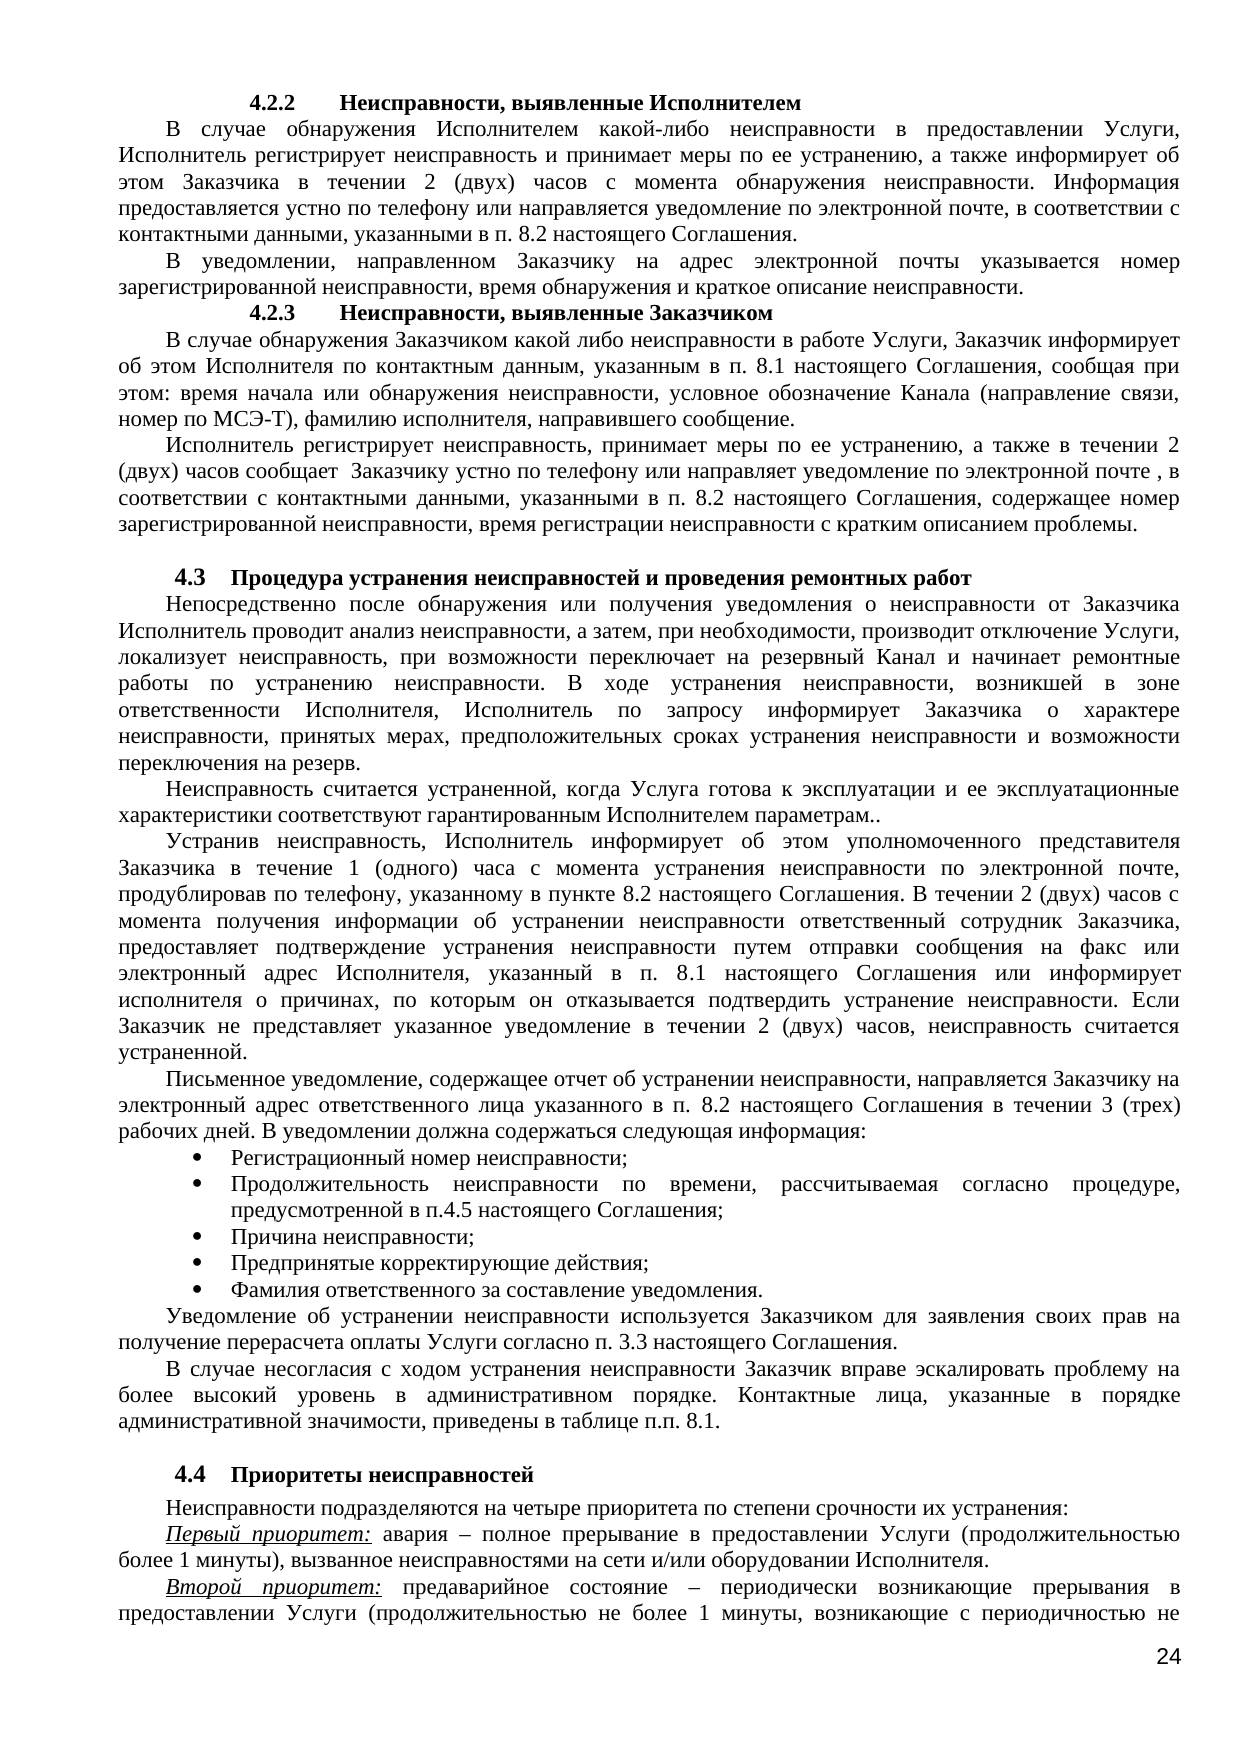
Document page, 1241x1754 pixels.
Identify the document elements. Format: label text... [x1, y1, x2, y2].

list Предпринятые корректирующие действия; [193, 1249, 1182, 1276]
list Продолжительность неисправности по времени, рассчитываемая согласно процедуре, предусмотренной в п.4.5 настоящего Соглашения; [193, 1170, 1182, 1223]
text Первый приоритет: авария – полное прерывание в предоставлении Услуги (продолжительностью более 1 минуты), вызванное неисправностями на сети и/или оборудовании Исполнителя. [118, 1520, 1182, 1573]
list Регистрационный номер неисправности; [193, 1144, 1182, 1170]
text Уведомление об устранении неисправности используется Заказчиком для заявления своих прав на получение перерасчета оплаты Услуги согласно п. 3.3 настоящего Соглашения. [118, 1302, 1182, 1355]
text В уведомлении, направленном Заказчику на адрес электронной почты указывается номер зарегистрированной неисправности, время обнаружения и краткое описание неисправности. [118, 247, 1182, 299]
text Письменное уведомление, содержащее отчет об устранении неисправности, направляется Заказчику на электронный адрес ответственного лица указанного в п. 8.2 настоящего Соглашения в течении 3 (трех) рабочих дней. В уведомлении должна содержаться следующая информация: [118, 1065, 1182, 1144]
text В случае обнаружения Исполнителем какой-либо неисправности в предоставлении Услуги, Исполнитель регистрирует неисправность и принимает меры по ее устранению, а также информирует об этом Заказчика в течении 2 (двух) часов с момента обнаружения неисправности. Информация предоставляется устно по телефону или направляется уведомление по электронной почте, в соответствии с контактными данными, указанными в п. 8.2 настоящего Соглашения. [118, 115, 1182, 247]
text Устранив неисправность, Исполнитель информирует об этом уполномоченного представителя Заказчика в течение 1 (одного) часа с момента устранения неисправности по электронной почте, продублировав по телефону, указанному в пункте 8.2 настоящего Соглашения. В течении 2 (двух) часов с момента получения информации об устранении неисправности ответственный сотрудник Заказчика, предоставляет подтверждение устранения неисправности путем отправки сообщения на факс или электронный адрес Исполнителя, указанный в п. 8.1 настоящего Соглашения или информирует исполнителя о причинах, по которым он отказывается подтвердить устранение неисправности. Если Заказчик не представляет указанное уведомление в течении 2 (двух) часов, неисправность считается устраненной. [118, 828, 1182, 1065]
list Процедура устранения неисправностей и проведения ремонтных работ [174, 562, 1182, 590]
text Непосредственно после обнаружения или получения уведомления о неисправности от Заказчика Исполнитель проводит анализ неисправности, а затем, при необходимости, производит отключение Услуги, локализует неисправность, при возможности переключает на резервный Канал и начинает ремонтные работы по устранению неисправности. В ходе устранения неисправности, возникшей в зоне ответственности Исполнителя, Исполнитель по запросу информирует Заказчика о характере неисправности, принятых мерах, предположительных сроках устранения неисправности и возможности переключения на резерв. [118, 590, 1182, 775]
text В случае обнаружения Заказчиком какой либо неисправности в работе Услуги, Заказчик информирует об этом Исполнителя по контактным данным, указанным в п. 8.1 настоящего Соглашения, сообщая при этом: время начала или обнаружения неисправности, условное обозначение Канала (направление связи, номер по МСЭ-Т), фамилию исполнителя, направившего сообщение. [118, 326, 1182, 431]
text В случае несогласия с ходом устранения неисправности Заказчик вправе эскалировать проблему на более высокий уровень в административном порядке. Контактные лица, указанные в порядке административной значимости, приведены в таблице п.п. 8.1. [118, 1355, 1182, 1434]
text Неисправности подразделяются на четыре приоритета по степени срочности их устранения: [118, 1494, 1182, 1520]
text Исполнитель регистрирует неисправность, принимает меры по ее устранению, а также в течении 2 (двух) часов сообщает Заказчику устно по телефону или направляет уведомление по электронной почте , в соответствии с контактными данными, указанными в п. 8.2 настоящего Соглашения, содержащее номер зарегистрированной неисправности, время регистрации неисправности с кратким описанием проблемы. [118, 431, 1182, 537]
list Неисправности, выявленные Заказчиком [249, 299, 1182, 326]
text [118, 1573, 1182, 1626]
text Неисправность считается устраненной, когда Услуга готова к эксплуатации и ее эксплуатационные характеристики соответствуют гарантированным Исполнителем параметрам.. [118, 775, 1182, 828]
list Фамилия ответственного за составление уведомления. [193, 1276, 1182, 1302]
list Неисправности, выявленные Исполнителем [249, 89, 1182, 115]
list Приоритеты неисправностей [174, 1459, 1182, 1487]
list Причина неисправности; [193, 1223, 1182, 1249]
